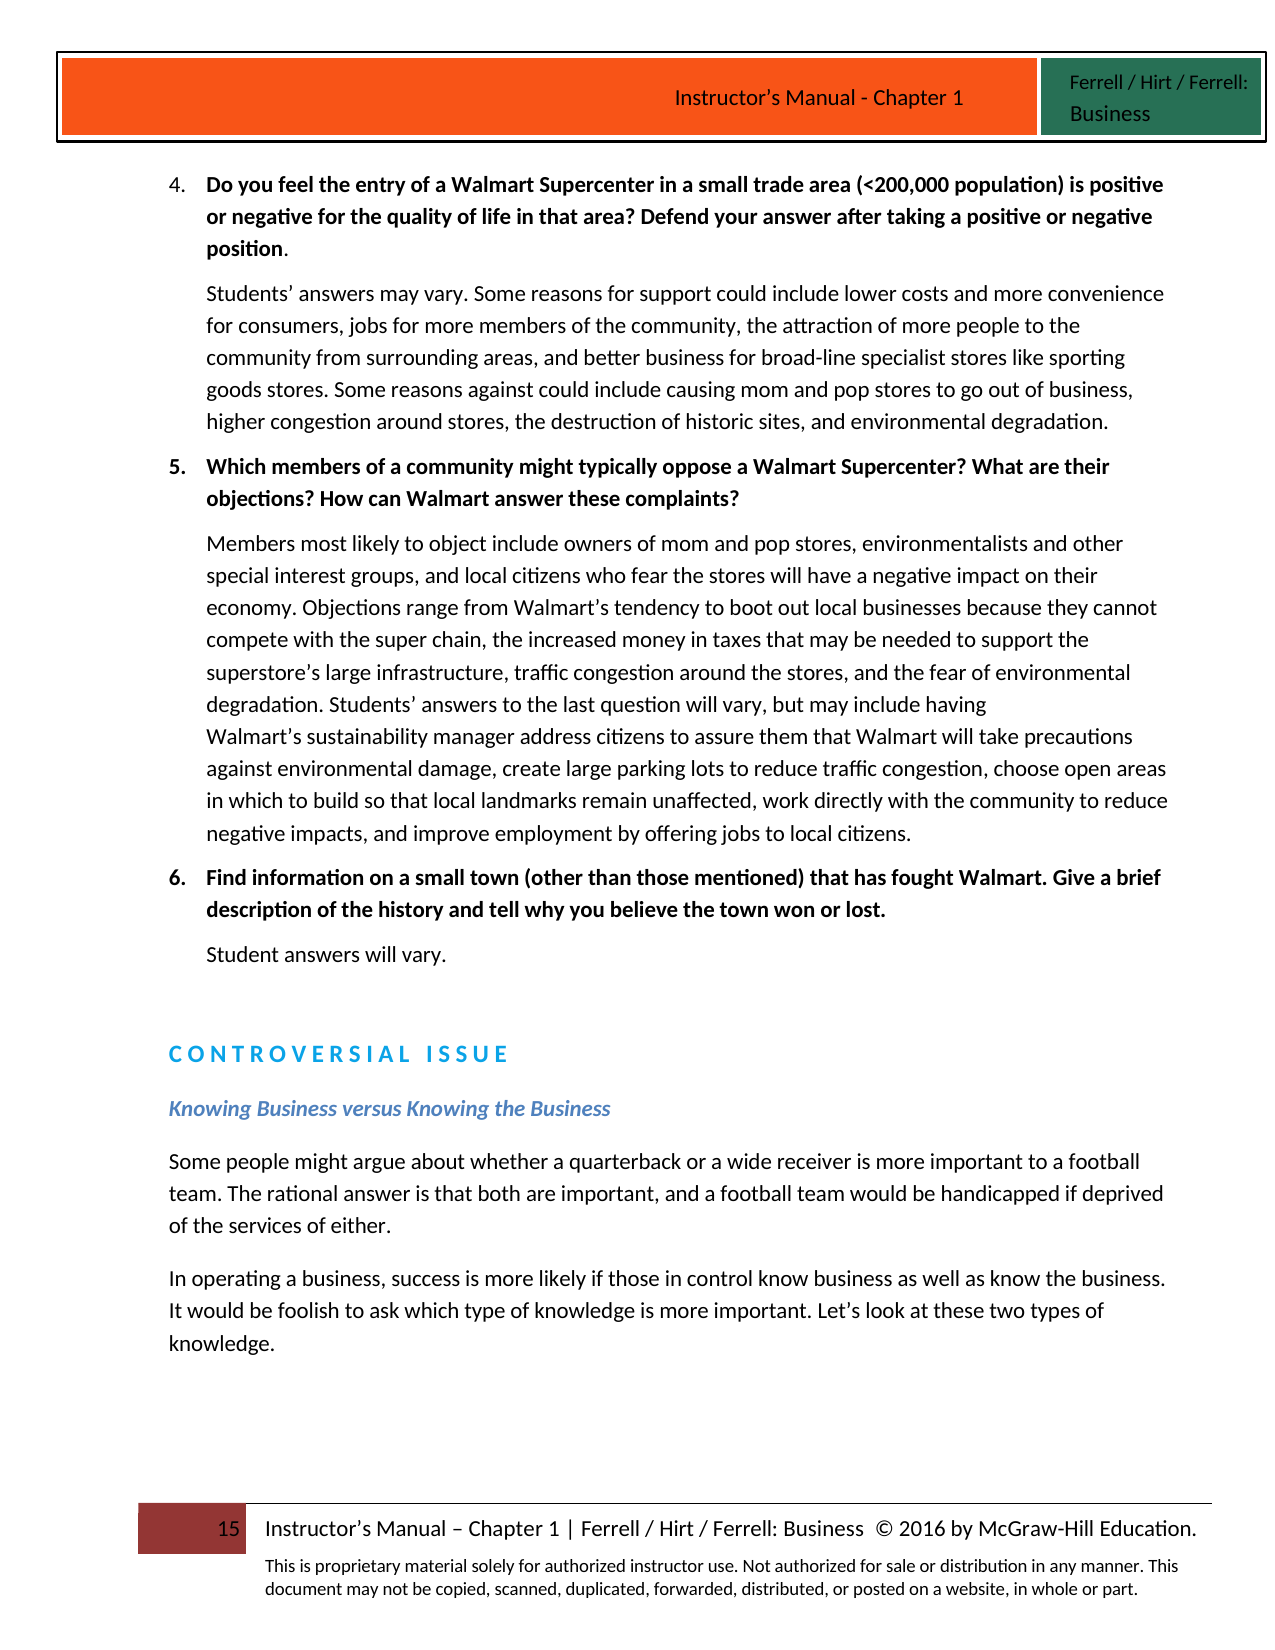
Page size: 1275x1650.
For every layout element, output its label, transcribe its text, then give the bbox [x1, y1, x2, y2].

list Find information on a small town (other than those mentioned) that has fought Walmart. Give a brief description of the history and tell why you believe the town won or lost. [169, 863, 1177, 924]
text Members most likely to object include owners of mom and pop stores, environmentalists and other special interest groups, and local citizens who fear the stores will have a negative impact on their economy. Objections range from Walmart’s tendency to boot out local businesses because they cannot compete with the super chain, the increased money in taxes that may be needed to support the superstore’s large infrastructure, traffic congestion around the stores, and the fear of environmental degradation. Students’ answers to the last question will vary, but may include having Walmart’s sustainability manager address citizens to assure them that Walmart will take precautions against environmental damage, create large parking lots to reduce traffic congestion, choose open areas in which to build so that local landmarks remain unaffected, work directly with the community to reduce negative impacts, and improve employment by offering jobs to local citizens. [206, 529, 1177, 847]
subtitle C O N T R O V E R S I A L I S S U E [169, 1038, 1177, 1068]
picture [1041, 65, 1261, 127]
list Do you feel the entry of a Walmart Supercenter in a small trade area (<200,000 population) is positive or negative for the quality of life in that area? Defend your answer after taking a positive or negative position. [169, 170, 1177, 262]
text Students’ answers may vary. Some reasons for support could include lower costs and more convenience for consumers, jobs for more members of the community, the attraction of more people to the community from surrounding areas, and better business for broad-line specialist stores like sporting goods stores. Some reasons against could include causing mom and pop stores to go out of business, higher congestion around stores, the destruction of historic sites, and environmental degradation. [206, 279, 1177, 436]
text Some people might argue about whether a quarterback or a wide receiver is more important to a football team. The rational answer is that both are important, and a football team would be handicapped if deprived of the services of either. [169, 1147, 1177, 1239]
picture [61, 65, 1037, 127]
subtitle Knowing Business versus Knowing the Business [121, 1094, 1252, 1122]
list Which members of a community might typically oppose a Walmart Supercenter? What are their objections? How can Walmart answer these complaints? [169, 452, 1177, 512]
text Student answers will vary. [206, 940, 1177, 968]
text In operating a business, success is more likely if those in control know business as well as know the business. It would be foolish to ask which type of knowledge is more important. Let’s look at these two types of knowledge. [169, 1264, 1177, 1357]
